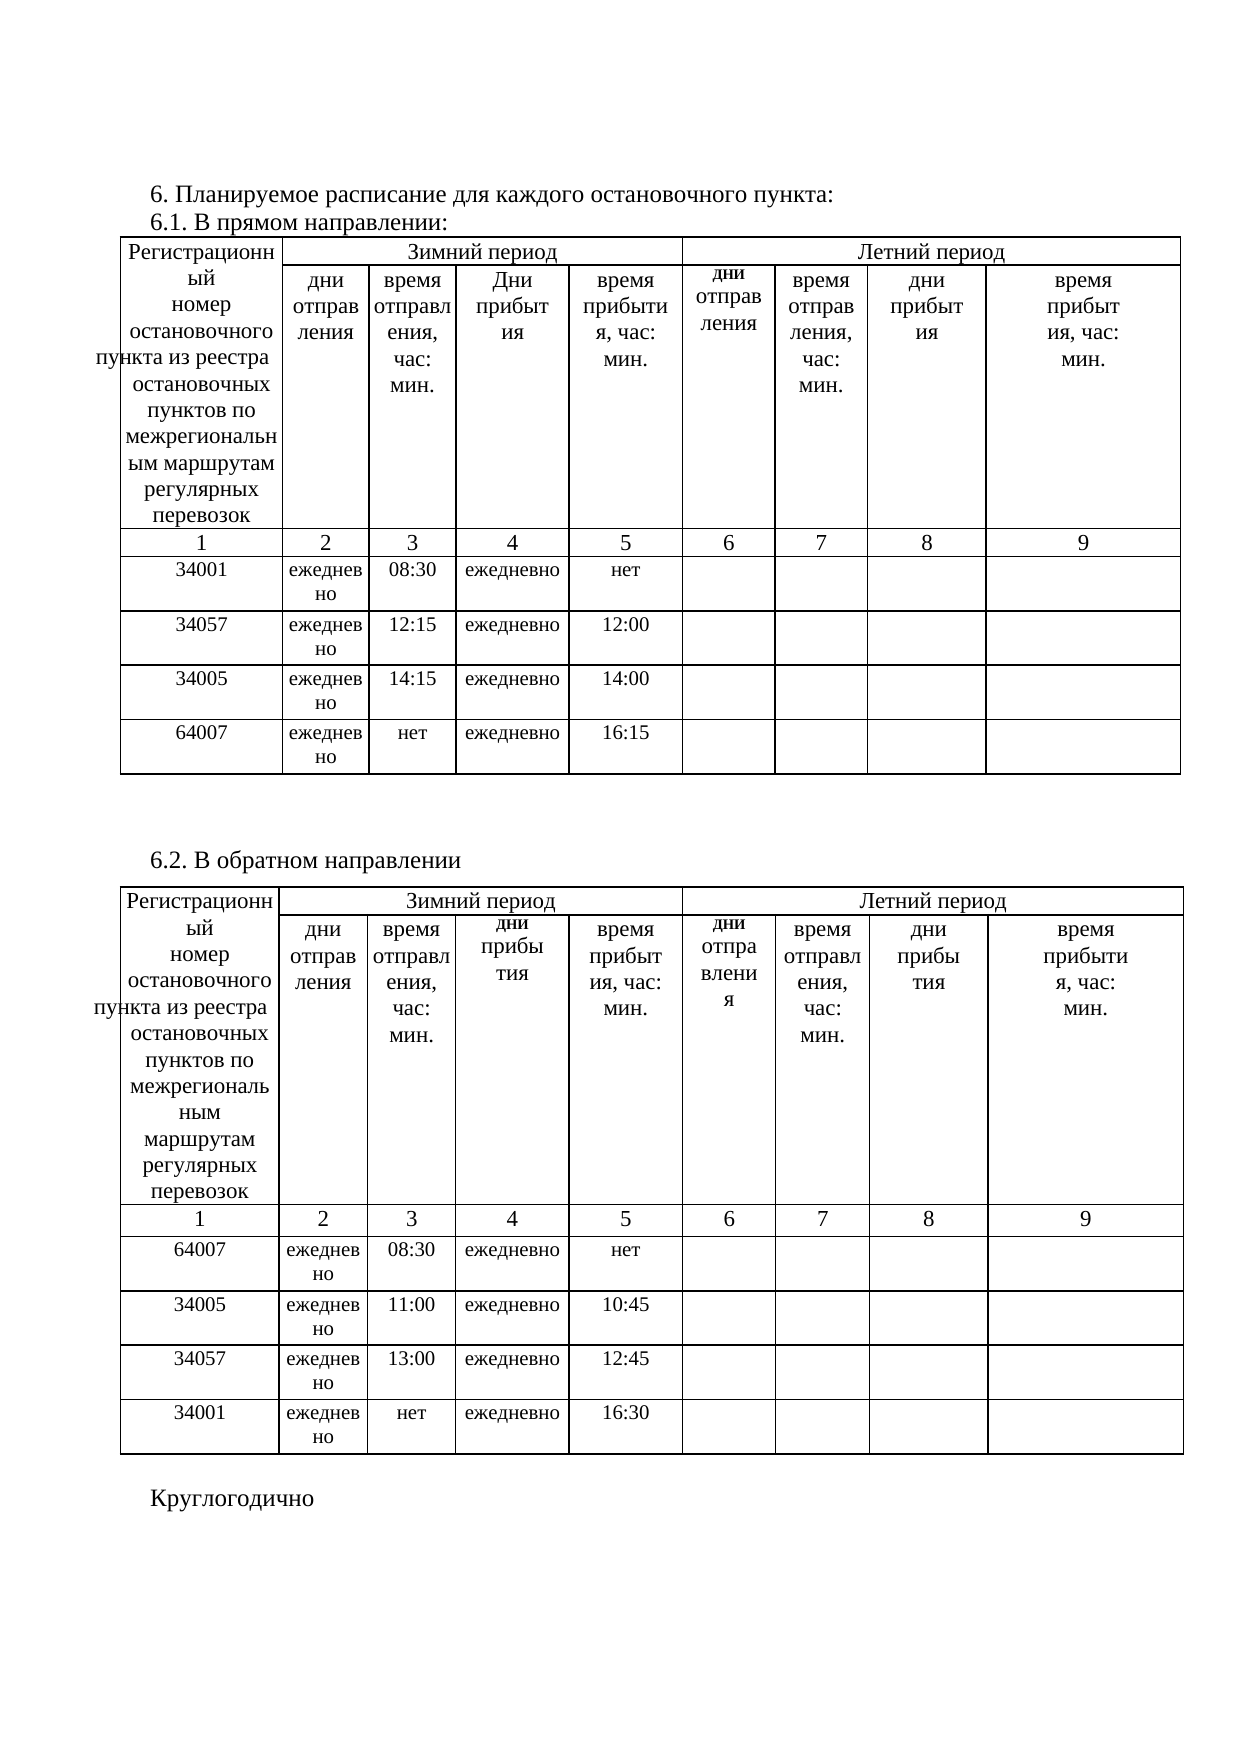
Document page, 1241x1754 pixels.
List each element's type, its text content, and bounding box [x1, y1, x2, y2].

table_cell нет [368, 1400, 455, 1453]
table_cell [776, 557, 867, 610]
table_cell [870, 1292, 987, 1344]
table_cell [987, 557, 1180, 610]
table_cell ежедневно [457, 557, 568, 610]
table_cell [989, 1292, 1183, 1344]
text 6.1. В прямом направлении: [150, 207, 1090, 236]
table_cell 12:45 [570, 1346, 682, 1399]
table_cell время отправл ения, час: мин. [370, 266, 455, 528]
table_cell [683, 1237, 775, 1290]
table_cell 64007 [121, 1237, 278, 1290]
table_cell [683, 1292, 775, 1344]
table_cell 7 [776, 529, 867, 556]
table_cell 34001 [121, 557, 282, 610]
table_cell 8 [868, 529, 985, 556]
table_cell ДНИ отправ ления [683, 266, 774, 528]
table_cell [683, 557, 774, 610]
table_cell 2 [280, 1205, 367, 1236]
table_cell [683, 1346, 775, 1399]
table_cell время отправл ения, час: мин. [776, 916, 869, 1204]
table_cell 1 [121, 529, 282, 556]
table_cell 7 [776, 1205, 869, 1236]
table_cell ежедневно [456, 1292, 568, 1344]
table_header Зимний период [280, 888, 682, 914]
table_cell [776, 720, 867, 773]
table_cell [683, 1400, 775, 1453]
table_cell время прибыт ия, час: мин. [987, 266, 1180, 528]
table_cell [683, 720, 774, 773]
table_cell 64007 [121, 720, 282, 773]
table_cell [987, 720, 1180, 773]
table_cell нет [370, 720, 455, 773]
table_cell [868, 557, 985, 610]
table_cell 4 [456, 1205, 568, 1236]
table_cell 34057 [121, 1346, 278, 1399]
table_cell время прибыти я, час: мин. [570, 266, 682, 528]
table_cell [776, 666, 867, 719]
table_cell 34057 [121, 612, 282, 664]
table_cell ежедневно [280, 1346, 367, 1399]
table_cell 8 [870, 1205, 987, 1236]
table_cell 5 [570, 1205, 682, 1236]
table_header Регистрационный номер остановочного пункта из реестра остановочных пунктов по межрегиональным маршрутам регулярных перевозок [121, 238, 282, 528]
table_cell 34001 [121, 1400, 278, 1453]
table_cell время отправ ления, час: мин. [776, 266, 867, 528]
table_cell 12:00 [570, 612, 682, 664]
table_cell ДНИ отпра влени я [683, 916, 775, 1204]
table_cell 16:15 [570, 720, 682, 773]
table_cell [989, 1346, 1183, 1399]
text 6.2. В обратном направлении [150, 845, 1090, 873]
table_cell 34005 [121, 1292, 278, 1344]
table_cell ежедневно [456, 1346, 568, 1399]
table_cell 6 [683, 1205, 775, 1236]
table_cell ежедневно [457, 720, 568, 773]
table_cell дни прибыт ия [868, 266, 985, 528]
table_cell 5 [570, 529, 682, 556]
table_cell [870, 1237, 987, 1290]
table_cell нет [570, 557, 682, 610]
table_cell 08:30 [370, 557, 455, 610]
table_cell 1 [121, 1205, 278, 1236]
table_cell время отправл ения, час: мин. [368, 916, 455, 1204]
table_cell [776, 1400, 869, 1453]
table_cell ДНИ прибы тия [456, 916, 568, 1204]
table_cell [987, 612, 1180, 664]
table_cell ежедневно [457, 666, 568, 719]
table_header Летний период [683, 238, 1180, 264]
table_cell 4 [457, 529, 568, 556]
table_cell [989, 1400, 1183, 1453]
table_cell [683, 612, 774, 664]
table_cell ежедневно [283, 666, 368, 719]
table_cell [776, 1237, 869, 1290]
table_cell 13:00 [368, 1346, 455, 1399]
table_header Зимний период [283, 238, 682, 264]
table_cell 08:30 [368, 1237, 455, 1290]
table_cell ежедневно [283, 557, 368, 610]
table_cell 9 [987, 529, 1180, 556]
table_cell время прибыт ия, час: мин. [570, 916, 682, 1204]
table_cell 14:15 [370, 666, 455, 719]
table_cell 10:45 [570, 1292, 682, 1344]
table_cell [870, 1346, 987, 1399]
table_cell Дни прибыт ия [457, 266, 568, 528]
table_cell 14:00 [570, 666, 682, 719]
table_cell [989, 1237, 1183, 1290]
text 6. Планируемое расписание для каждого остановочного пункта: [150, 179, 1090, 207]
table_header Летний период [683, 888, 1183, 914]
table_cell ежедневно [280, 1237, 367, 1290]
table_cell [683, 666, 774, 719]
table_cell ежедневно [456, 1237, 568, 1290]
table_cell 9 [989, 1205, 1183, 1236]
table_cell дни отправ ления [283, 266, 368, 528]
table_cell 11:00 [368, 1292, 455, 1344]
table_cell [776, 1346, 869, 1399]
table_cell 6 [683, 529, 774, 556]
table_cell ежедневно [283, 612, 368, 664]
table_cell [776, 612, 867, 664]
table_cell [987, 666, 1180, 719]
table_cell 34005 [121, 666, 282, 719]
table_cell [776, 1292, 869, 1344]
table_header Регистрационный номер остановочного пункта из реестра остановочных пунктов по межрегиональным маршрутам регулярных перевозок [121, 888, 278, 1204]
table_cell ежедневно [280, 1292, 367, 1344]
table_cell дни прибы тия [870, 916, 987, 1204]
table_cell ежедневно [456, 1400, 568, 1453]
table_cell ежедневно [283, 720, 368, 773]
table_cell нет [570, 1237, 682, 1290]
table_cell [868, 666, 985, 719]
table_cell [868, 612, 985, 664]
table_cell [868, 720, 985, 773]
table_cell дни отправ ления [280, 916, 367, 1204]
table_cell ежедневно [280, 1400, 367, 1453]
table_cell 3 [368, 1205, 455, 1236]
table_cell 16:30 [570, 1400, 682, 1453]
table_cell время прибыти я, час: мин. [989, 916, 1183, 1204]
table_cell [870, 1400, 987, 1453]
table_cell ежедневно [457, 612, 568, 664]
table_cell 12:15 [370, 612, 455, 664]
table_cell 3 [370, 529, 455, 556]
table_cell 2 [283, 529, 368, 556]
text Круглогодично [150, 1483, 1090, 1512]
